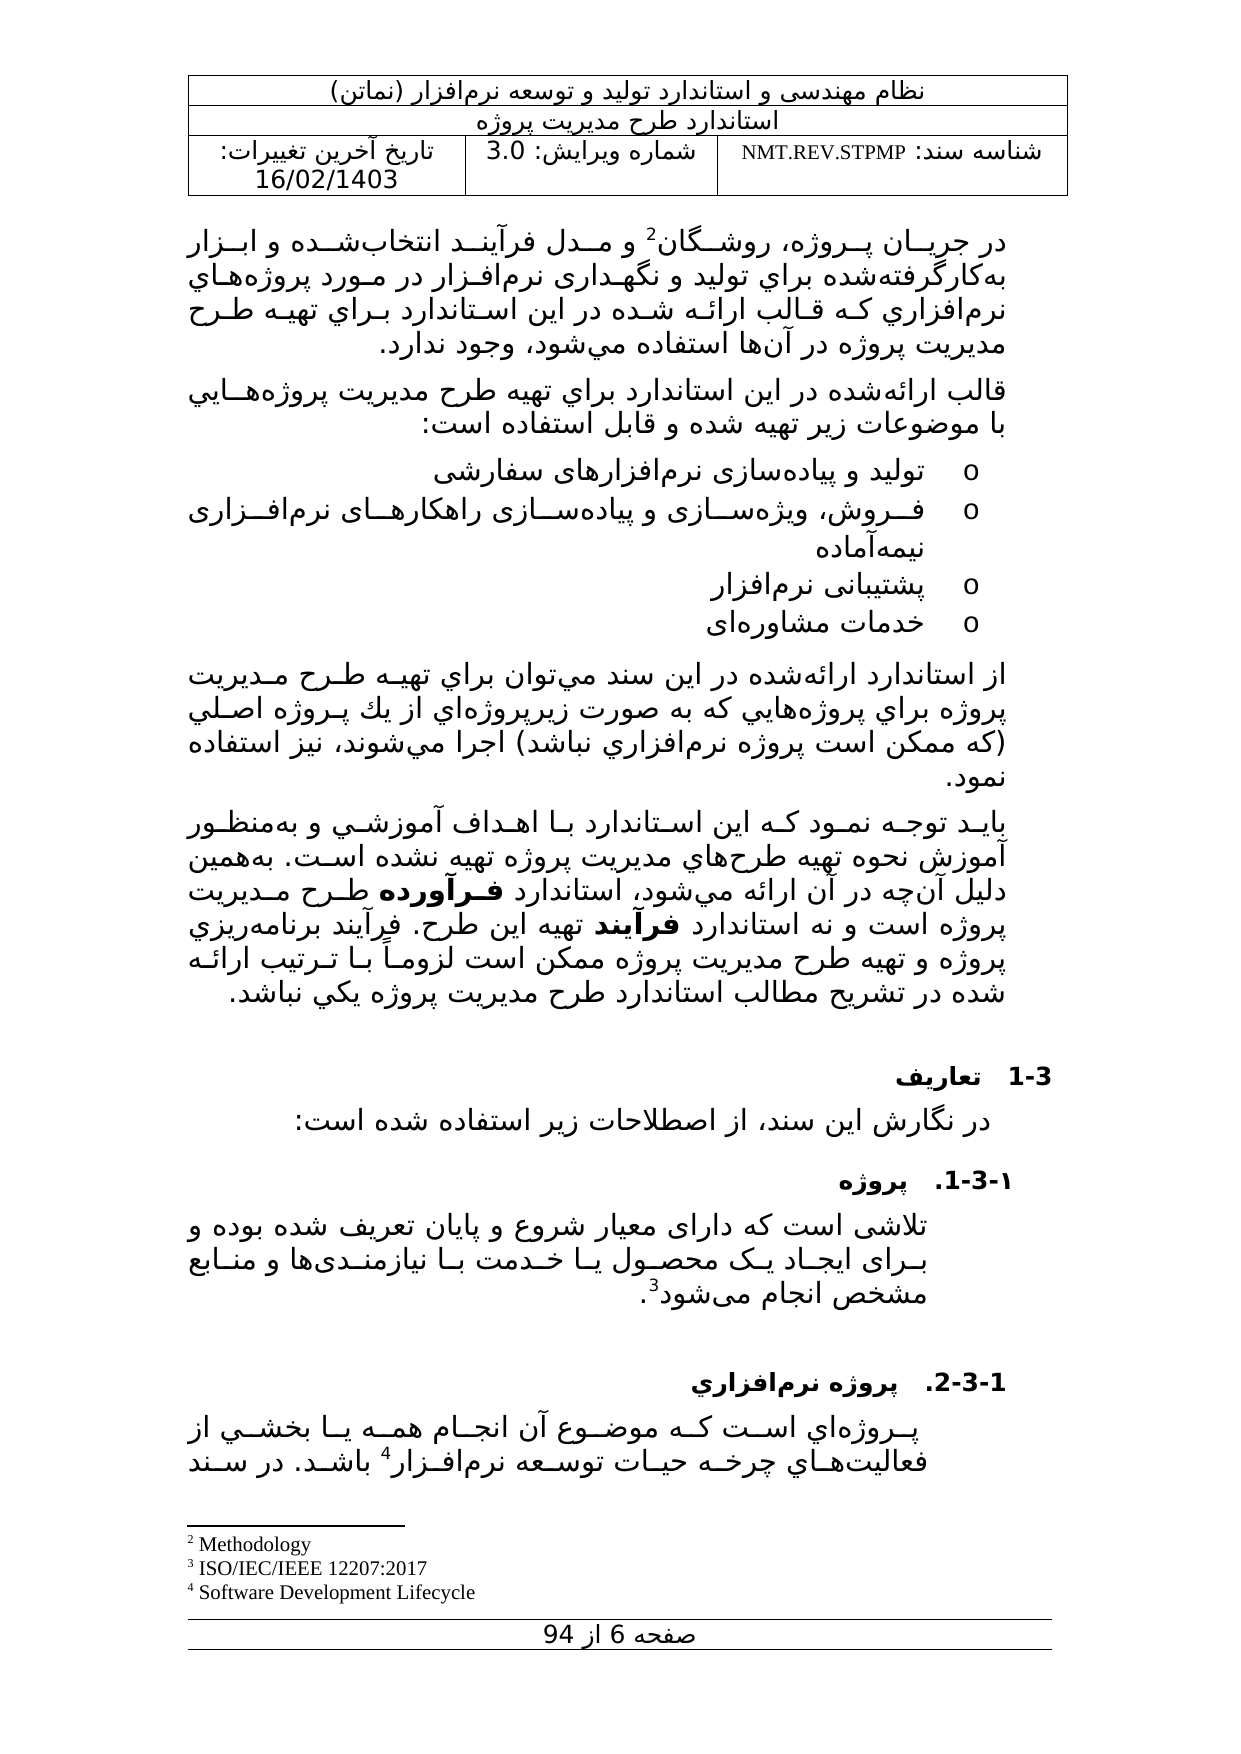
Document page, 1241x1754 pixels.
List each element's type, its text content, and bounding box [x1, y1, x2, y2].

subtitle در نگارش اين سند، از اصطلاحات زير استفاده شده است: [187, 1104, 1053, 1138]
text قالب ارائه‌شده در اين استاندارد براي تهيه طرح مديريت پروژه‌هایي با موضوعات زیر تهيه شده و قابل ‌استفاده است: [187, 373, 1007, 441]
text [187, 224, 1007, 360]
text تلاشی است که دارای معیار شروع و پایان تعریف‌ شده بوده و برای ایجاد یک محصول یا خدمت با نیازمندی‌ها و منابع مشخص انجام می‌شود. [187, 1208, 928, 1310]
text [187, 1410, 928, 1478]
list تولید و پیاده‌سازی نرم‌افزارهای سفارشی [187, 453, 962, 489]
subtitle 1-3-۱. پروژه [187, 1166, 1053, 1196]
list پشتیبانی نرم‌افزار [187, 567, 962, 603]
text از استاندارد ارائه‌شده در اين سند مي‌توان براي تهيه طرح مديريت پروژه براي پروژه‌هايي كه به‌ صورت زيرپروژه‌اي از يك پروژه اصلي (كه ممكن است پروژه نرم‌افزاري نباشد) اجرا مي‌شوند، نيز استفاده نمود. [187, 657, 1007, 793]
list خدمات مشاوره‌ای [187, 606, 962, 642]
list فروش، ویژه‌سازی و پیاده‌سازی راهکارهای نرم‌افزاری نیمه‌آماده [187, 492, 962, 564]
subtitle 2-3-1. پروژه نرم‌افزاري [187, 1368, 1007, 1398]
subtitle 1-3 تعاریف [187, 1062, 1053, 1091]
text بايد توجه نمود كه اين استاندارد با اهداف آموزشي و به‌منظور آموزش نحوه تهيه طرح‌هاي مديريت پروژه تهيه نشده است. به‌همين دليل آن‌چه در آن ارائه مي‌شود، استاندارد فرآورده طرح مديريت پروژه است و نه استاندارد فرآيند تهيه اين طرح. فرآيند برنامه‌ريزي پروژه و تهيه طرح مديريت پروژه ممكن است لزوماً با ترتيب ارائه شده در تشريح مطالب استاندارد طرح مديريت پروژه يكي نباشد. [187, 805, 1007, 1009]
